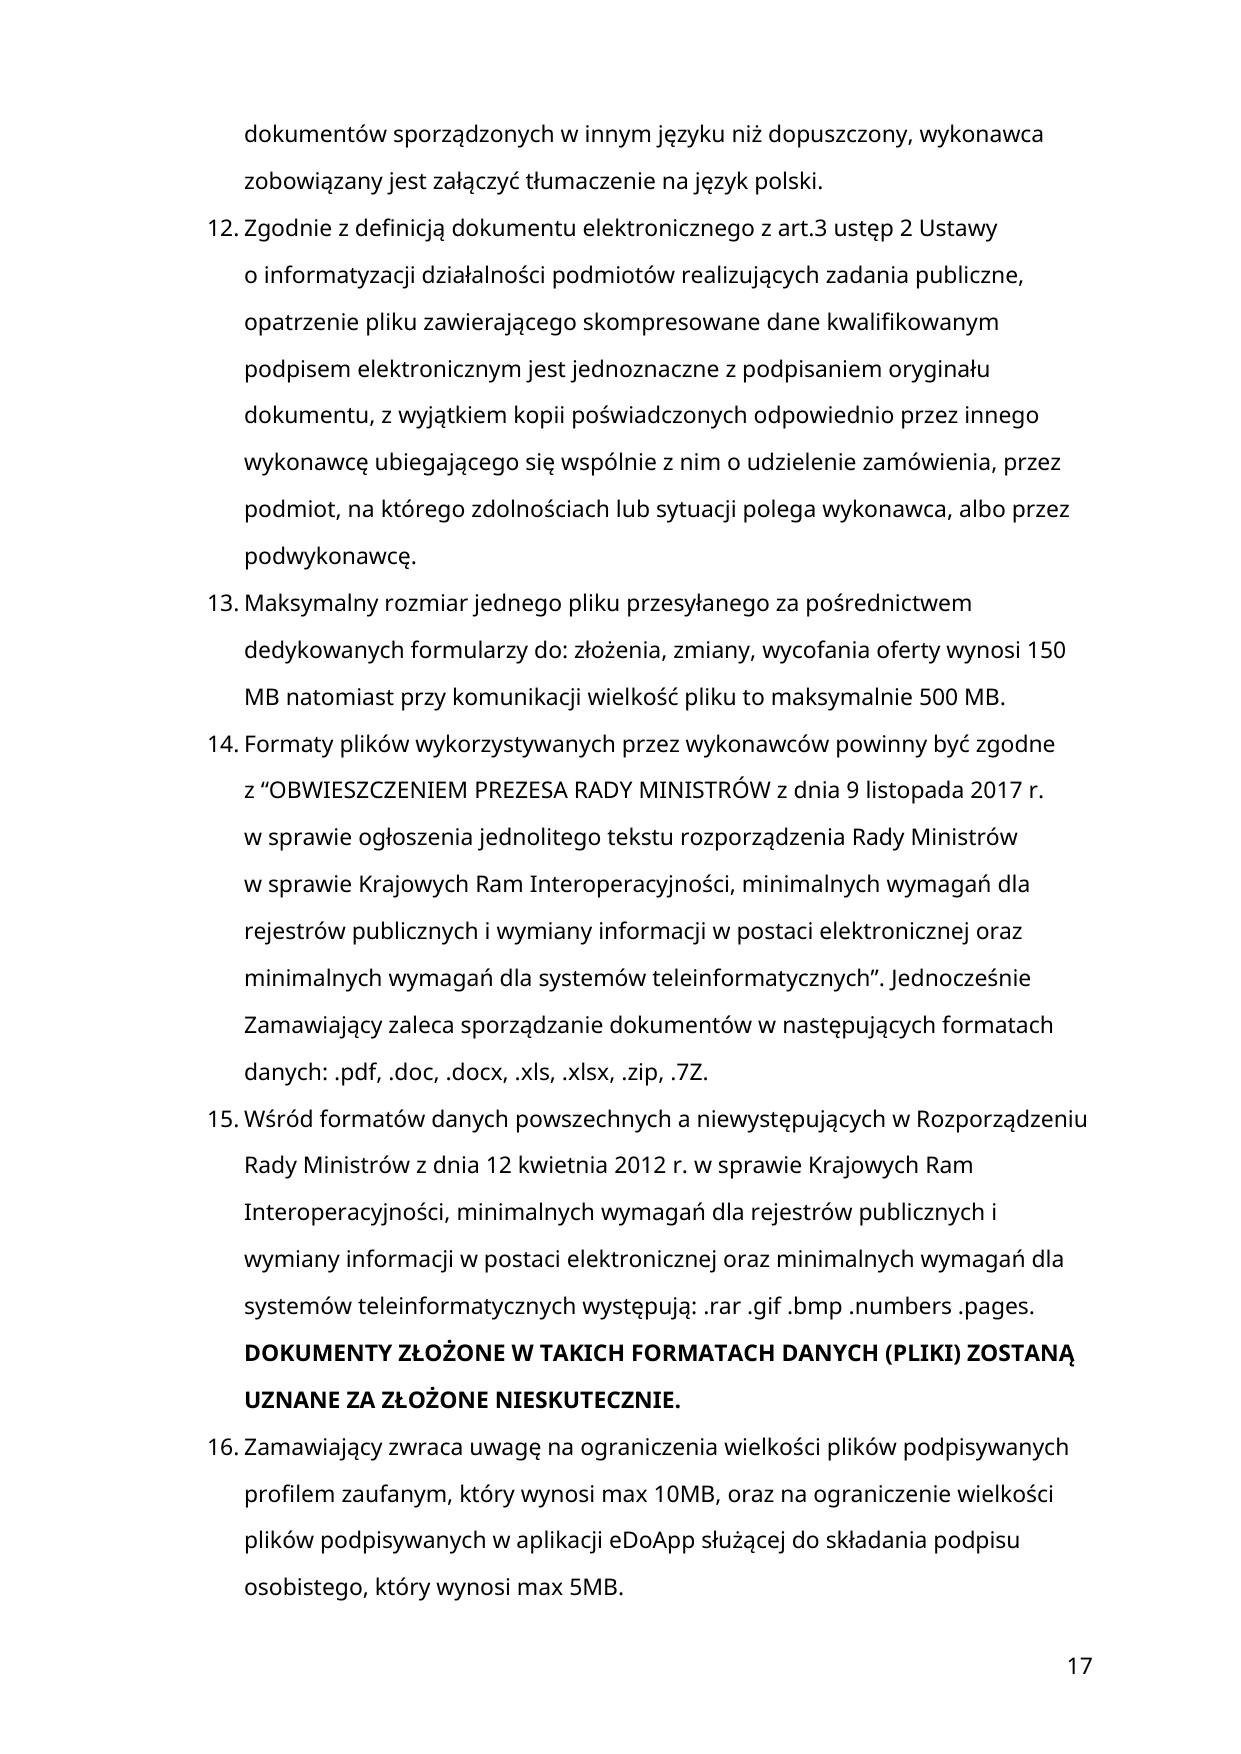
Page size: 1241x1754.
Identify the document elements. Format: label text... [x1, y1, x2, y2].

list Zgodnie z definicją dokumentu elektronicznego z art.3 ustęp 2 Ustawy o informatyzacji działalności podmiotów realizujących zadania publiczne, opatrzenie pliku zawierającego skompresowane dane kwalifikowanym podpisem elektronicznym jest jednoznaczne z podpisaniem oryginału dokumentu, z wyjątkiem kopii poświadczonych odpowiednio przez innego wykonawcę ubiegającego się wspólnie z nim o udzielenie zamówienia, przez podmiot, na którego zdolnościach lub sytuacji polega wykonawca, albo przez podwykonawcę. [207, 212, 1092, 571]
list Maksymalny rozmiar jednego pliku przesyłanego za pośrednictwem dedykowanych formularzy do: złożenia, zmiany, wycofania oferty wynosi 150 MB natomiast przy komunikacji wielkość pliku to maksymalnie 500 MB. [207, 587, 1092, 712]
list Wśród formatów danych powszechnych a niewystępujących w Rozporządzeniu Rady Ministrów z dnia 12 kwietnia 2012 r. w sprawie Krajowych Ram Interoperacyjności, minimalnych wymagań dla rejestrów publicznych i wymiany informacji w postaci elektronicznej oraz minimalnych wymagań dla systemów teleinformatycznych występują: .rar .gif .bmp .numbers .pages. DOKUMENTY ZŁOŻONE W TAKICH FORMATACH DANYCH (PLIKI) ZOSTANĄ UZNANE ZA ZŁOŻONE NIESKUTECZNIE. [207, 1102, 1092, 1415]
list Formaty plików wykorzystywanych przez wykonawców powinny być zgodne z “OBWIESZCZENIEM PREZESA RADY MINISTRÓW z dnia 9 listopada 2017 r. w sprawie ogłoszenia jednolitego tekstu rozporządzenia Rady Ministrów w sprawie Krajowych Ram Interoperacyjności, minimalnych wymagań dla rejestrów publicznych i wymiany informacji w postaci elektronicznej oraz minimalnych wymagań dla systemów teleinformatycznych”. Jednocześnie Zamawiający zaleca sporządzanie dokumentów w następujących formatach danych: .pdf, .doc, .docx, .xls, .xlsx, .zip, .7Z. [207, 727, 1092, 1087]
list Zamawiający zwraca uwagę na ograniczenia wielkości plików podpisywanych profilem zaufanym, który wynosi max 10MB, oraz na ograniczenie wielkości plików podpisywanych w aplikacji eDoApp służącej do składania podpisu osobistego, który wynosi max 5MB. [207, 1431, 1092, 1602]
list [207, 118, 1092, 196]
